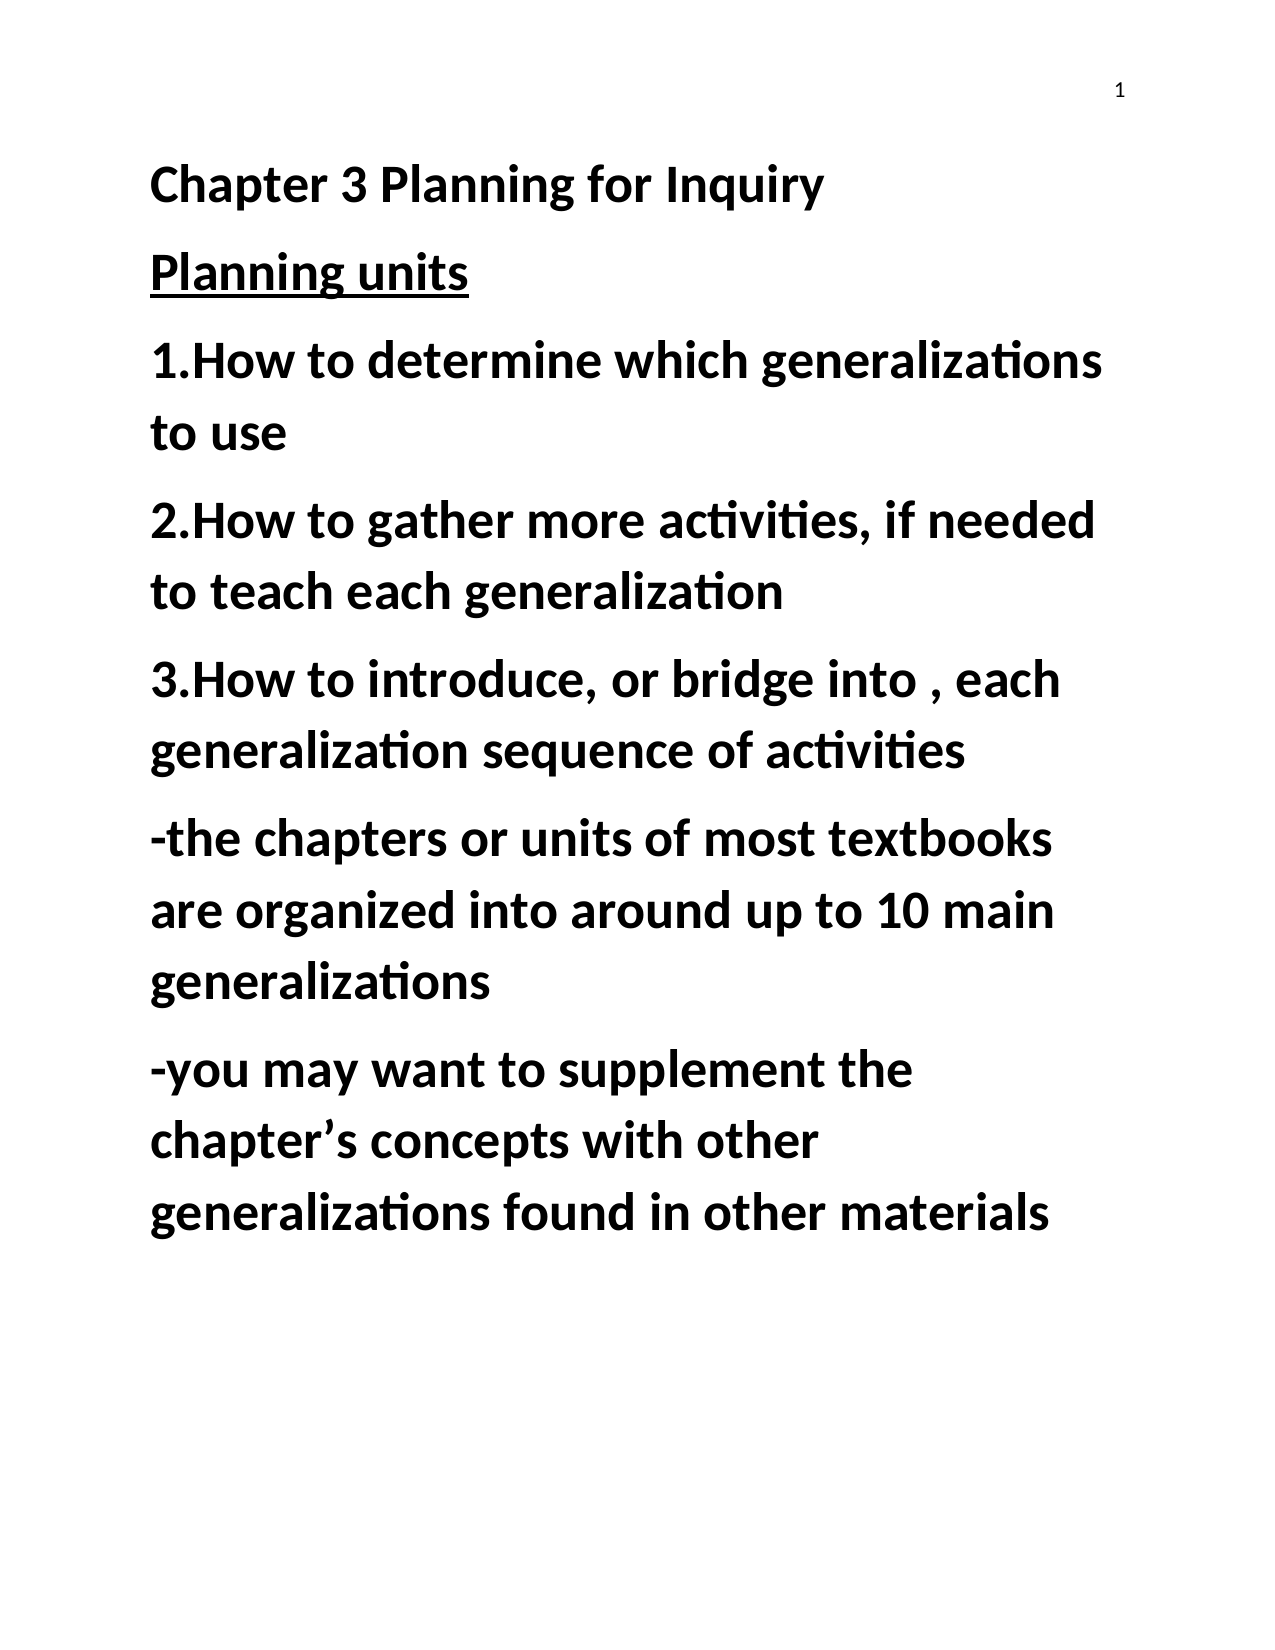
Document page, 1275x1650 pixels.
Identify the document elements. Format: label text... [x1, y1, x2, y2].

text Chapter 3 Planning for Inquiry [150, 150, 1125, 216]
text 1.How to determine which generalizations to use [150, 326, 1125, 463]
text Planning units [150, 238, 1125, 304]
text -you may want to supplement the chapter’s concepts with other generalizations found in other materials [150, 1035, 1125, 1244]
text 2.How to gather more activities, if needed to teach each generalization [150, 485, 1125, 623]
text -the chapters or units of most textbooks are organized into around up to 10 main generalizations [150, 804, 1125, 1013]
text 3.How to introduce, or bridge into , each generalization sequence of activities [150, 645, 1125, 782]
